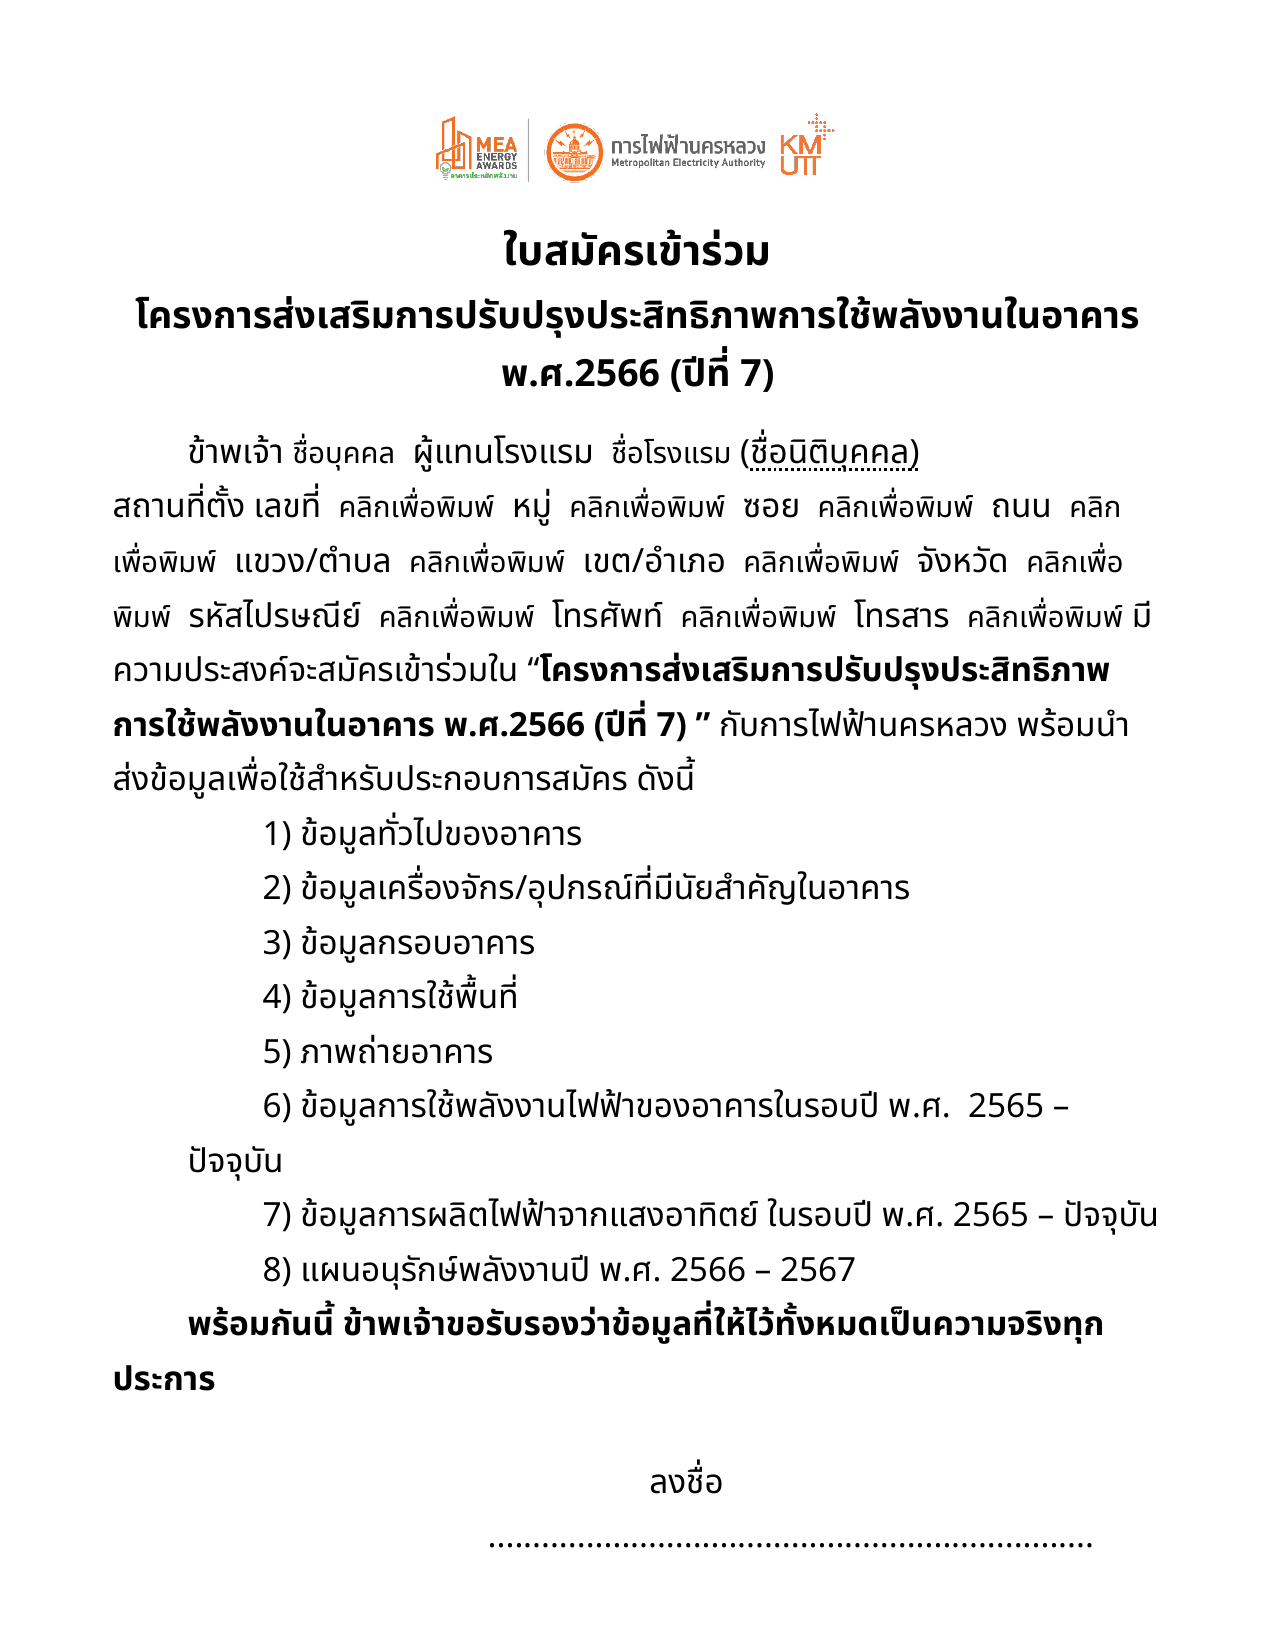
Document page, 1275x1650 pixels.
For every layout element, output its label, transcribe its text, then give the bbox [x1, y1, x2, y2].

text 4) ข้อมูลการใช้พื้นที่ [187, 973, 1162, 1024]
text โครงการส่งเสริมการปรับปรุงประสิทธิภาพการใช้พลังงานในอาคาร พ.ศ.2566 (ปีที่ 7) [112, 289, 1162, 403]
text 6) ข้อมูลการใช้พลังงานไฟฟ้าของอาคารในรอบปี พ.ศ. 2565 – ปัจจุบัน [187, 1082, 1162, 1187]
text 3) ข้อมูลกรอบอาคาร [187, 918, 1162, 969]
text 8) แผนอนุรักษ์พลังงานปี พ.ศ. 2566 – 2567 [187, 1246, 1162, 1296]
text พร้อมกันนี้ ข้าพเจ้าขอรับรองว่าข้อมูลที่ให้ไว้ทั้งหมดเป็นความจริงทุกประการ [112, 1300, 1162, 1405]
text ลงชื่อ .................................................................... [487, 1458, 1162, 1558]
text 5) ภาพถ่ายอาคาร [187, 1028, 1162, 1078]
text ใบสมัครเข้าร่วม [112, 128, 1162, 284]
picture [436, 116, 517, 180]
text 2) ข้อมูลเครื่องจักร/อุปกรณ์ที่มีนัยสำคัญในอาคาร [187, 864, 1162, 914]
text 7) ข้อมูลการผลิตไฟฟ้าจากแสงอาทิตย์ ในรอบปี พ.ศ. 2565 – ปัจจุบัน [187, 1191, 1162, 1242]
text สถานที่ตั้ง เลขที่ หมู่ ซอย ถนน แขวง/ตำบล เขต/อำเภอ จังหวัด รหัสไปรษณีย์ โทรศัพท์ โทรสาร มีความประสงค์จะสมัครเข้าร่วมใน “โครงการส่งเสริมการปรับปรุงประสิทธิภาพการใช้พลังงานในอาคาร พ.ศ.2566 (ปีที่ 7) ” กับการไฟฟ้านครหลวง พร้อมนำส่งข้อมูลเพื่อใช้สำหรับประกอบการสมัคร ดังนี้ [112, 482, 1162, 805]
picture [532, 112, 839, 191]
text ข้าพเจ้า ผู้แทนโรงแรม (ชื่อนิติบุคคล) [112, 428, 1162, 478]
text 1) ข้อมูลทั่วไปของอาคาร [187, 809, 1162, 860]
